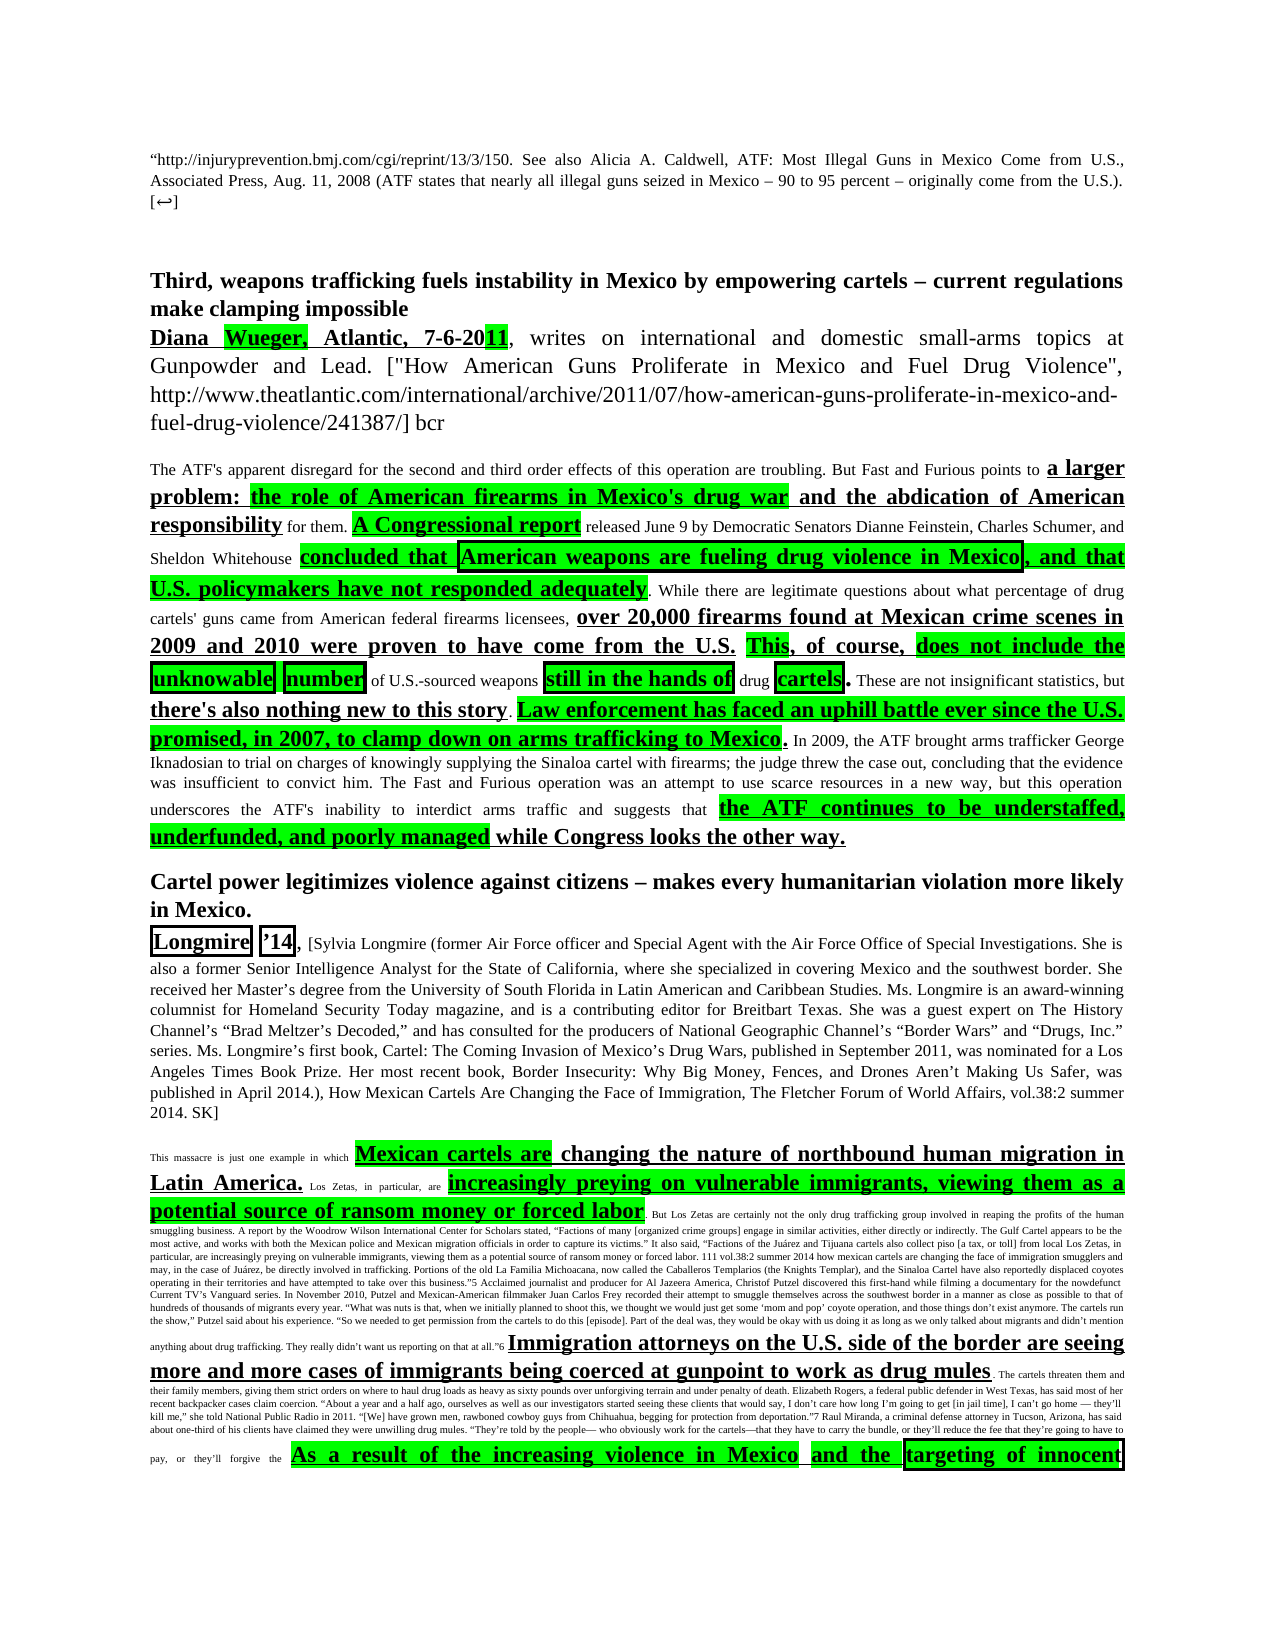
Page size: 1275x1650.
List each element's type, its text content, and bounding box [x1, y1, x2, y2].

subtitle Third, weapons trafficking fuels instability in Mexico by empowering cartels – current regulations make clamping impossible [150, 267, 1125, 322]
text Diana Wueger, Atlantic, 7-6-2011, writes on international and domestic small-arms topics at Gunpowder and Lead. ["How American Guns Proliferate in Mexico and Fuel Drug Violence", http://www.theatlantic.com/international/archive/2011/07/how-american-guns-proliferate-in-mexico-and-fuel-drug-violence/241387/] bcr [150, 324, 1125, 436]
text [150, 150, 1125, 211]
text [150, 1140, 1125, 1471]
text Longmire ’14, [Sylvia Longmire (former Air Force officer and Special Agent with the Air Force Office of Special Investigations. She is also a former Senior Intelligence Analyst for the State of California, where she specialized in covering Mexico and the southwest border. She received her Master’s degree from the University of South Florida in Latin American and Caribbean Studies. Ms. Longmire is an award-winning columnist for Homeland Security Today magazine, and is a contributing editor for Breitbart Texas. She was a guest expert on The History Channel’s “Brad Meltzer’s Decoded,” and has consulted for the producers of National Geographic Channel’s “Border Wars” and “Drugs, Inc.” series. Ms. Longmire’s first book, Cartel: The Coming Invasion of Mexico’s Drug Wars, published in September 2011, was nominated for a Los Angeles Times Book Prize. Her most recent book, Border Insecurity: Why Big Money, Fences, and Drones Aren’t Making Us Safer, was published in April 2014.), How Mexican Cartels Are Changing the Face of Immigration, The Fletcher Forum of World Affairs, vol.38:2 summer 2014. SK] [150, 925, 1125, 1122]
subtitle Cartel power legitimizes violence against citizens – makes every humanitarian violation more likely in Mexico. [150, 868, 1125, 923]
text The ATF's apparent disregard for the second and third order effects of this operation are troubling. But Fast and Furious points to a larger problem: the role of American firearms in Mexico's drug war and the abdication of American responsibility for them. A Congressional report released June 9 by Democratic Senators Dianne Feinstein, Charles Schumer, and Sheldon Whitehouse concluded that American weapons are fueling drug violence in Mexico, and that U.S. policymakers have not responded adequately. While there are legitimate questions about what percentage of drug cartels' guns came from American federal firearms licensees, over 20,000 firearms found at Mexican crime scenes in 2009 and 2010 were proven to have come from the U.S. This, of course, does not include the unknowable number of U.S.-sourced weapons still in the hands of drug cartels. These are not insignificant statistics, but there's also nothing new to this story. Law enforcement has faced an uphill battle ever since the U.S. promised, in 2007, to clamp down on arms trafficking to Mexico. In 2009, the ATF brought arms trafficker George Iknadosian to trial on charges of knowingly supplying the Sinaloa cartel with firearms; the judge threw the case out, concluding that the evidence was insufficient to convict him. The Fast and Furious operation was an attempt to use scarce resources in a new way, but this operation underscores the ATF's inability to interdict arms traffic and suggests that the ATF continues to be understaffed, underfunded, and poorly managed while Congress looks the other way. [150, 507, 1125, 849]
